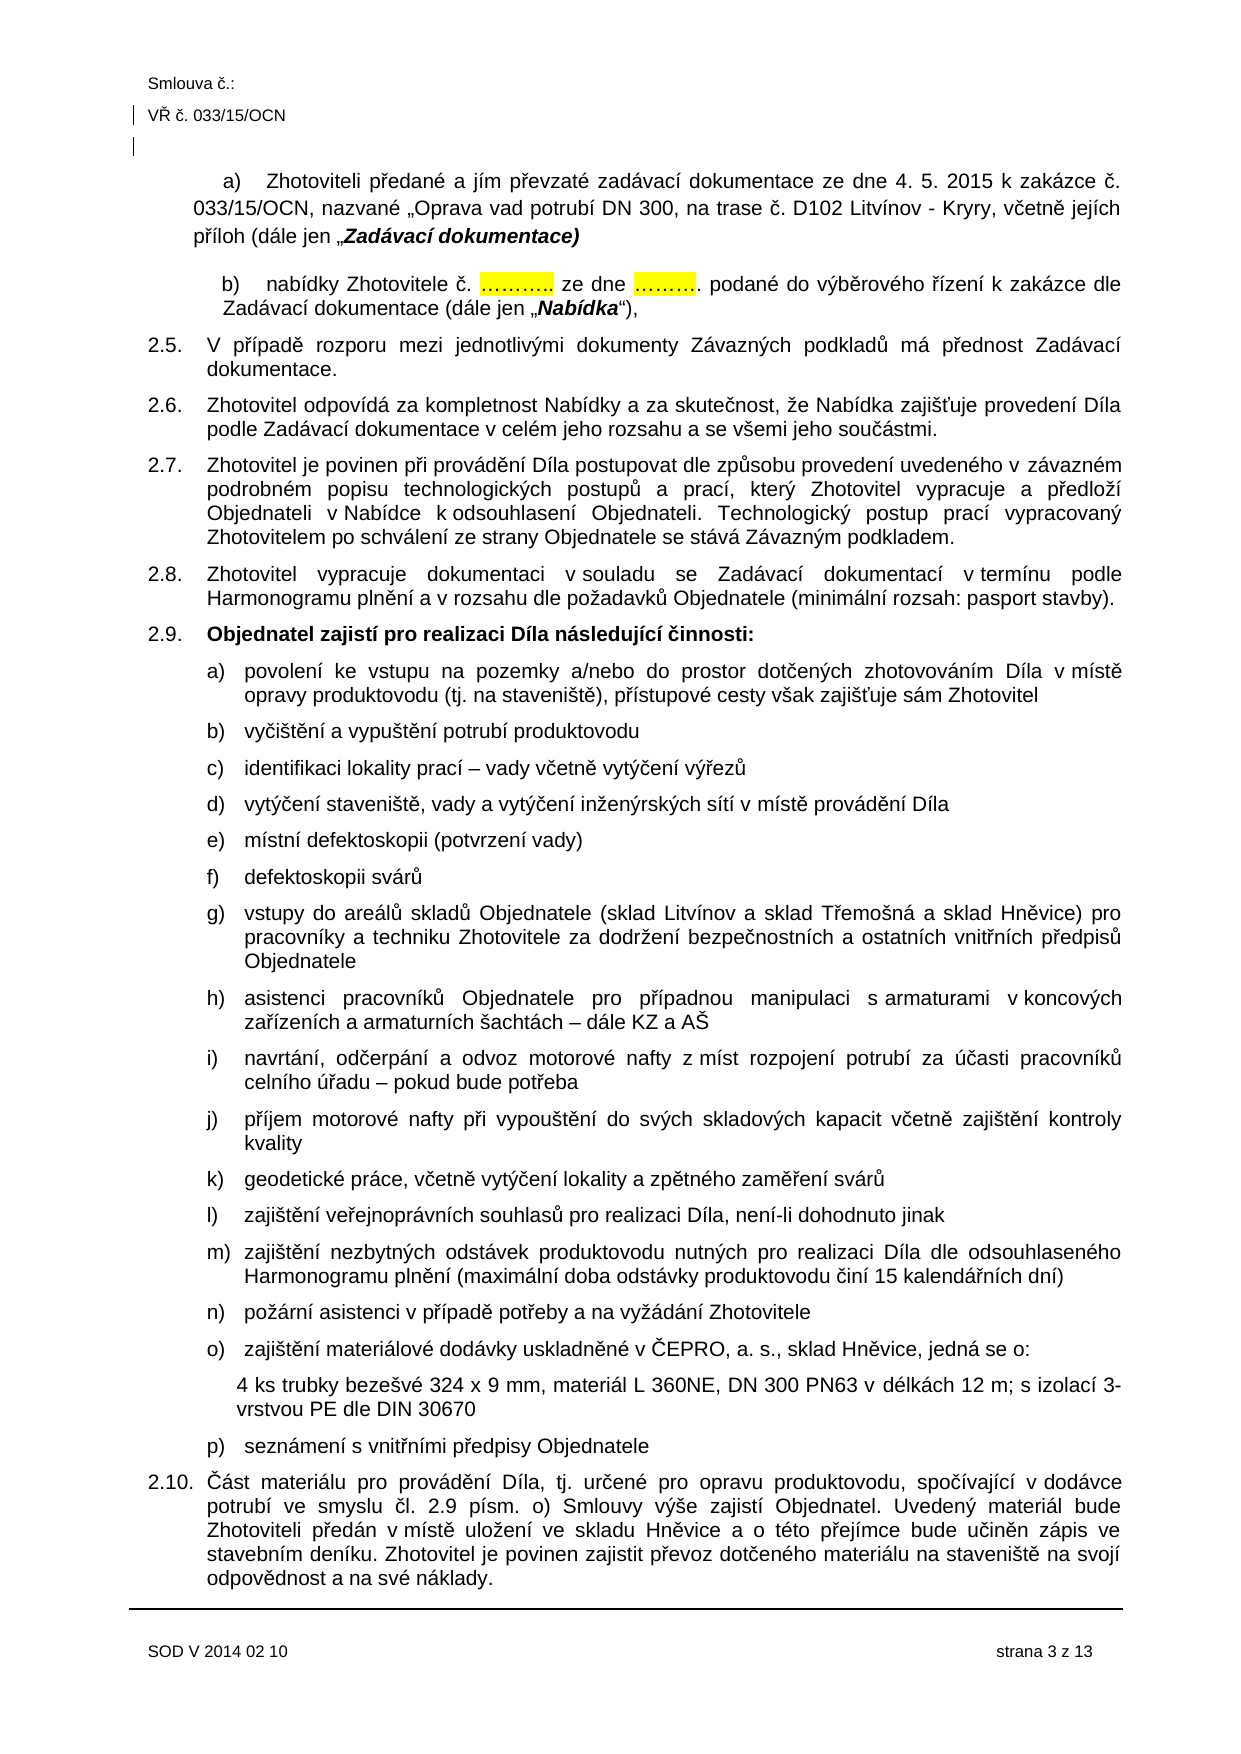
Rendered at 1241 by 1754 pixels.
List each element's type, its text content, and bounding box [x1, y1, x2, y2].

list navrtání, odčerpání a odvoz motorové nafty z míst rozpojení potrubí za účasti pracovníků celního úřadu – pokud bude potřeba [207, 1046, 1122, 1094]
list povolení ke vstupu na pozemky a/nebo do prostor dotčených zhotovováním Díla v místě opravy produktovodu (tj. na staveniště), přístupové cesty však zajišťuje sám Zhotovitel [207, 658, 1122, 706]
list nabídky Zhotovitele č. ……….. ze dne ………. podané do výběrového řízení k zakázce dle Zadávací dokumentace (dále jen „Nabídka“), [221, 272, 1122, 320]
list vyčištění a vypuštění potrubí produktovodu [207, 719, 1122, 743]
list defektoskopii svárů [207, 865, 1122, 889]
list identifikaci lokality prací – vady včetně vytýčení výřezů [207, 755, 1122, 779]
list vytýčení staveniště, vady a vytýčení inženýrských sítí v místě provádění Díla [207, 792, 1122, 816]
list asistenci pracovníků Objednatele pro případnou manipulaci s armaturami v koncových zařízeních a armaturních šachtách – dále KZ a AŠ [207, 986, 1122, 1033]
list geodetické práce, včetně vytýčení lokality a zpětného zaměření svárů [207, 1167, 1122, 1191]
text Objednatel zajistí pro realizaci Díla následující činnosti: [148, 622, 1122, 646]
text Část materiálu pro provádění Díla, tj. určené pro opravu produktovodu, spočívající v dodávce potrubí ve smyslu čl. 2.9 písm. o) Smlouvy výše zajistí Objednatel. Uvedený materiál bude Zhotoviteli předán v místě uložení ve skladu Hněvice a o této přejímce bude učiněn zápis ve stavebním deníku. Zhotovitel je povinen zajistit převoz dotčeného materiálu na staveniště na svojí odpovědnost a na své náklady. [148, 1470, 1122, 1590]
text Zhotovitel je povinen při provádění Díla postupovat dle způsobu provedení uvedeného v závazném podrobném popisu technologických postupů a prací, který Zhotovitel vypracuje a předloží Objednateli v Nabídce k odsouhlasení Objednateli. Technologický postup prací vypracovaný Zhotovitelem po schválení ze strany Objednatele se stává Závazným podkladem. [148, 453, 1122, 549]
list zajištění materiálové dodávky uskladněné v ČEPRO, a. s., sklad Hněvice, jedná se o: [207, 1337, 1122, 1361]
list vstupy do areálů skladů Objednatele (sklad Litvínov a sklad Třemošná a sklad Hněvice) pro pracovníky a techniku Zhotovitele za dodržení bezpečnostních a ostatních vnitřních předpisů Objednatele [207, 901, 1122, 973]
list Zhotoviteli předané a jím převzaté zadávací dokumentace ze dne 4. 5. 2015 k zakázce č. 033/15/OCN, nazvané „Oprava vad potrubí DN 300, na trase č. D102 Litvínov - Kryry, včetně jejích příloh (dále jen „Zadávací dokumentace) [193, 169, 1122, 248]
list seznámení s vnitřními předpisy Objednatele [207, 1433, 1122, 1457]
list požární asistenci v případě potřeby a na vyžádání Zhotovitele [207, 1300, 1122, 1324]
text V případě rozporu mezi jednotlivými dokumenty Závazných podkladů má přednost Zadávací dokumentace. [148, 332, 1122, 380]
list zajištění nezbytných odstávek produktovodu nutných pro realizaci Díla dle odsouhlaseného Harmonogramu plnění (maximální doba odstávky produktovodu činí 15 kalendářních dní) [207, 1240, 1122, 1288]
text 4 ks trubky bezešvé 324 x 9 mm, materiál L 360NE, DN 300 PN63 v délkách 12 m; s izolací 3-vrstvou PE dle DIN 30670 [236, 1373, 1122, 1421]
list příjem motorové nafty při vypouštění do svých skladových kapacit včetně zajištění kontroly kvality [207, 1106, 1122, 1154]
text Zhotovitel odpovídá za kompletnost Nabídky a za skutečnost, že Nabídka zajišťuje provedení Díla podle Zadávací dokumentace v celém jeho rozsahu a se všemi jeho součástmi. [148, 393, 1122, 441]
text Zhotovitel vypracuje dokumentaci v souladu se Zadávací dokumentací v termínu podle Harmonogramu plnění a v rozsahu dle požadavků Objednatele (minimální rozsah: pasport stavby). [148, 562, 1122, 609]
list místní defektoskopii (potvrzení vady) [207, 828, 1122, 852]
list zajištění veřejnoprávních souhlasů pro realizaci Díla, není-li dohodnuto jinak [207, 1203, 1122, 1227]
